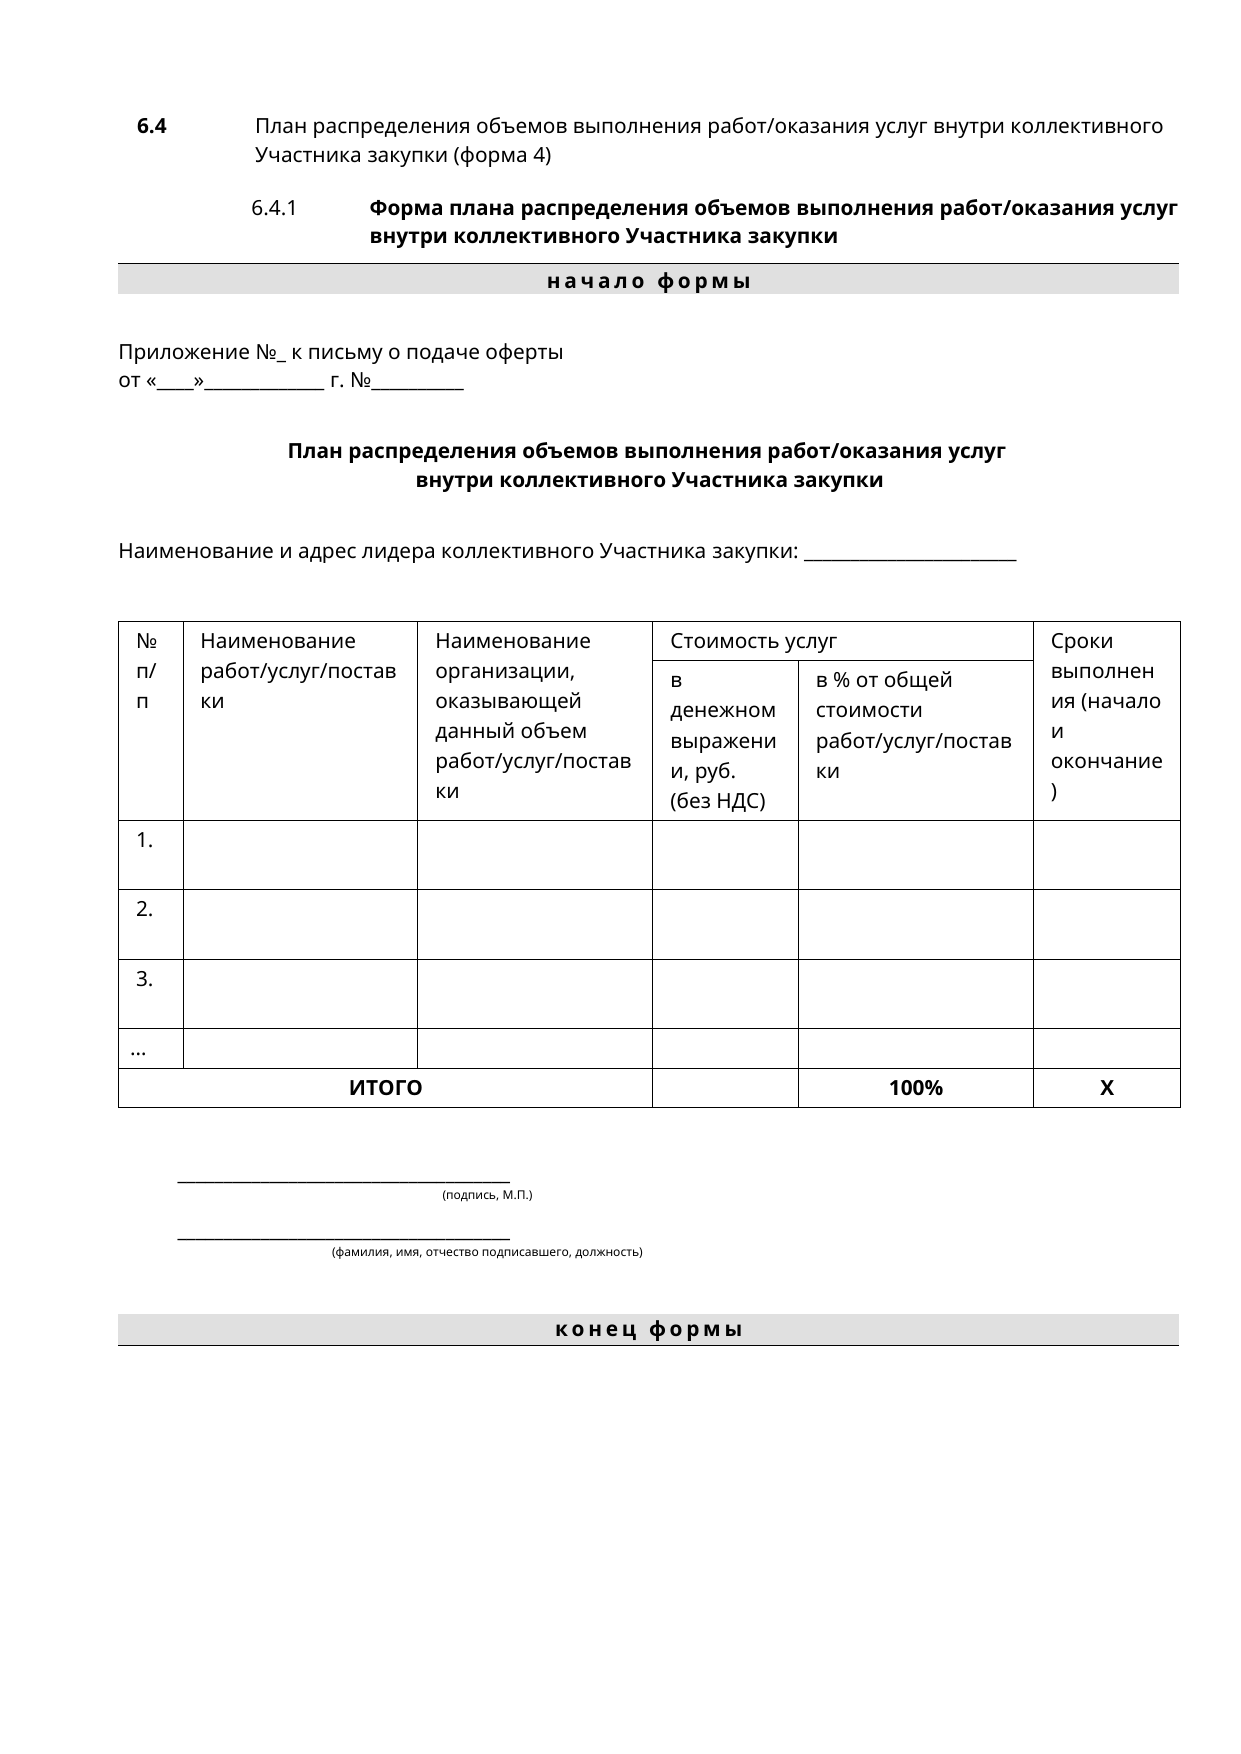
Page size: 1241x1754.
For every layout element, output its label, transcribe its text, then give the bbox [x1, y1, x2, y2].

table_cell ИТОГО [119, 1069, 652, 1107]
subtitle План распределения объемов выполнения работ/оказания услуг внутри коллективного Участника закупки (форма 4) [137, 111, 1181, 168]
table_cell [653, 890, 798, 959]
text (фамилия, имя, отчество подписавшего, должность) [118, 1243, 797, 1272]
table_cell [1034, 1029, 1180, 1067]
table_cell [119, 960, 183, 1028]
table_cell [653, 960, 798, 1028]
table_cell Х [1034, 1069, 1180, 1107]
table_cell [119, 890, 183, 959]
table_cell [653, 821, 798, 889]
text Приложение №_ к письму о подаче оферты от «____»_____________ г. №__________ [118, 337, 1181, 394]
table_cell в % от общей стоимости работ/услуг/поставки [799, 661, 1033, 820]
text начало формы [118, 264, 1179, 294]
table_cell [418, 1029, 652, 1067]
table_cell [418, 890, 652, 959]
table_header № п/п [119, 622, 183, 820]
table_cell [1034, 960, 1180, 1028]
table_cell [184, 960, 417, 1028]
table_cell … [119, 1029, 183, 1067]
table_cell [799, 890, 1033, 959]
table_cell [418, 960, 652, 1028]
table_header Наименование работ/услуг/поставки [184, 622, 417, 820]
list Форма плана распределения объемов выполнения работ/оказания услуг внутри коллективного Участника закупки [251, 193, 1181, 250]
table_cell [418, 821, 652, 889]
table_cell [184, 821, 417, 889]
table_cell [184, 890, 417, 959]
text План распределения объемов выполнения работ/оказания услуг внутри коллективного Участника закупки [118, 436, 1181, 493]
table_header Сроки выполнения (начало и окончание) [1034, 622, 1180, 820]
table_cell [119, 821, 183, 889]
table_cell [1034, 890, 1180, 959]
table_cell [799, 1029, 1033, 1067]
table_header Наименование организации, оказывающей данный объем работ/услуг/поставки [418, 622, 652, 820]
text (подпись, М.П.) [118, 1187, 797, 1215]
table_cell [1034, 821, 1180, 889]
text Наименование и адрес лидера коллективного Участника закупки: _______________________ [118, 536, 1181, 564]
text конец формы [118, 1314, 1179, 1345]
table_cell в денежном выражении, руб. (без НДС) [653, 661, 798, 820]
table_cell [653, 1029, 798, 1067]
table_cell [799, 960, 1033, 1028]
table_cell 100% [799, 1069, 1033, 1107]
table_header Стоимость услуг [653, 622, 1033, 660]
text ____________________________________ [118, 1215, 1181, 1243]
table_cell [184, 1029, 417, 1067]
table_cell [653, 1069, 798, 1107]
text ____________________________________ [118, 1158, 1181, 1187]
table_cell [799, 821, 1033, 889]
